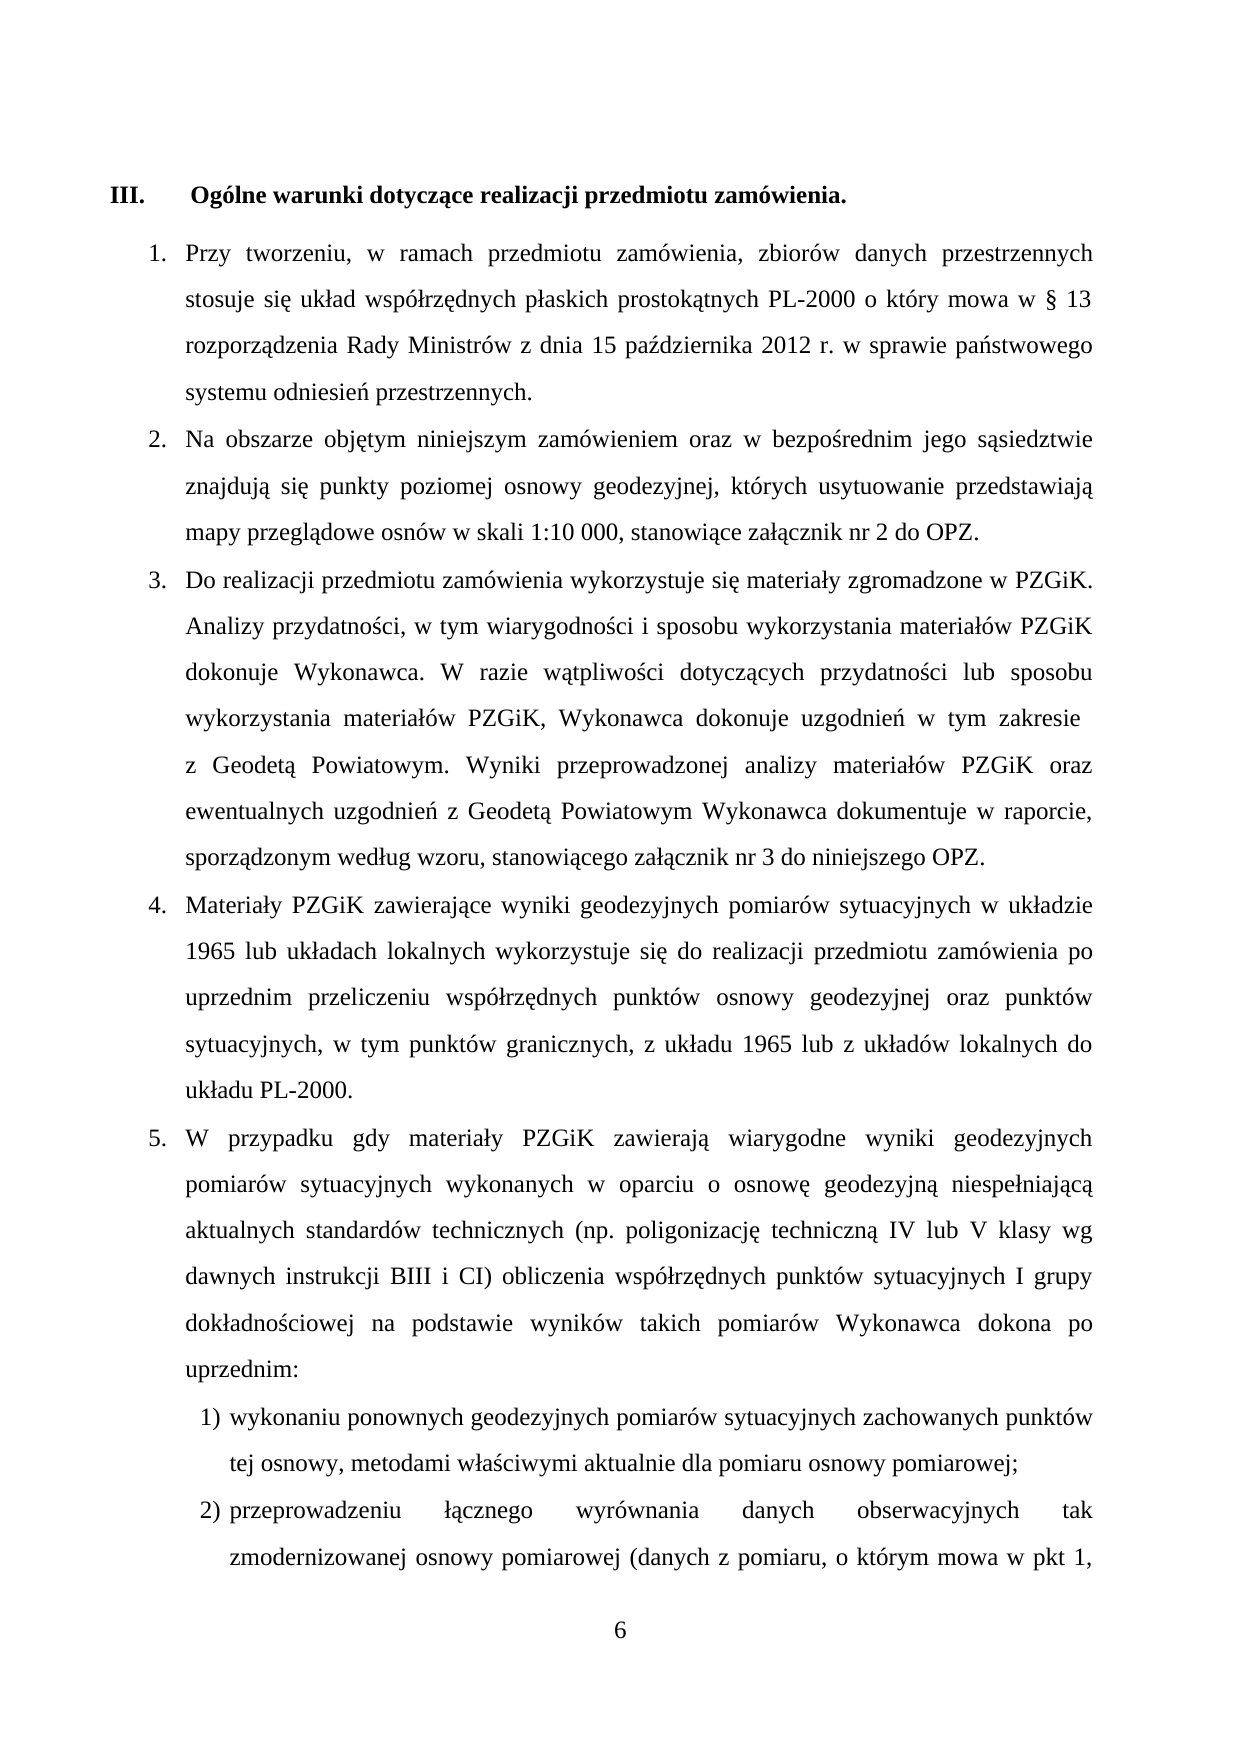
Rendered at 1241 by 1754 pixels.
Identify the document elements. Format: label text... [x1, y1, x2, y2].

list wykonaniu ponownych geodezyjnych pomiarów sytuacyjnych zachowanych punktów tej osnowy, metodami właściwymi aktualnie dla pomiaru osnowy pomiarowej; [199, 1402, 1093, 1477]
list Na obszarze objętym niniejszym zamówieniem oraz w bezpośrednim jego sąsiedztwie znajdują się punkty poziomej osnowy geodezyjnej, których usytuowanie przedstawiają mapy przeglądowe osnów w skali 1:10 000, stanowiące załącznik nr 2 do OPZ. [148, 424, 1093, 546]
list Materiały PZGiK zawierające wyniki geodezyjnych pomiarów sytuacyjnych w układzie 1965 lub układach lokalnych wykorzystuje się do realizacji przedmiotu zamówienia po uprzednim przeliczeniu współrzędnych punktów osnowy geodezyjnej oraz punktów sytuacyjnych, w tym punktów granicznych, z układu 1965 lub z układów lokalnych do układu PL-2000. [148, 890, 1093, 1104]
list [199, 1496, 1093, 1571]
list Do realizacji przedmiotu zamówienia wykorzystuje się materiały zgromadzone w PZGiK. Analizy przydatności, w tym wiarygodności i sposobu wykorzystania materiałów PZGiK dokonuje Wykonawca. W razie wątpliwości dotyczących przydatności lub sposobu wykorzystania materiałów PZGiK, Wykonawca dokonuje uzgodnień w tym zakresie z Geodetą Powiatowym. Wyniki przeprowadzonej analizy materiałów PZGiK oraz ewentualnych uzgodnień z Geodetą Powiatowym Wykonawca dokumentuje w raporcie, sporządzonym według wzoru, stanowiącego załącznik nr 3 do niniejszego OPZ. [148, 565, 1093, 871]
list Przy tworzeniu, w ramach przedmiotu zamówienia, zbiorów danych przestrzennych stosuje się układ współrzędnych płaskich prostokątnych PL-2000 o który mowa w § 13 rozporządzenia Rady Ministrów z dnia 15 października 2012 r. w sprawie państwowego systemu odniesień przestrzennych. [148, 238, 1093, 406]
list Ogólne warunki dotyczące realizacji przedmiotu zamówienia. [109, 181, 1101, 209]
list W przypadku gdy materiały PZGiK zawierają wiarygodne wyniki geodezyjnych pomiarów sytuacyjnych wykonanych w oparciu o osnowę geodezyjną niespełniającą aktualnych standardów technicznych (np. poligonizację techniczną IV lub V klasy wg dawnych instrukcji BIII i CI) obliczenia współrzędnych punktów sytuacyjnych I grupy dokładnościowej na podstawie wyników takich pomiarów Wykonawca dokona po uprzednim: [148, 1123, 1093, 1383]
